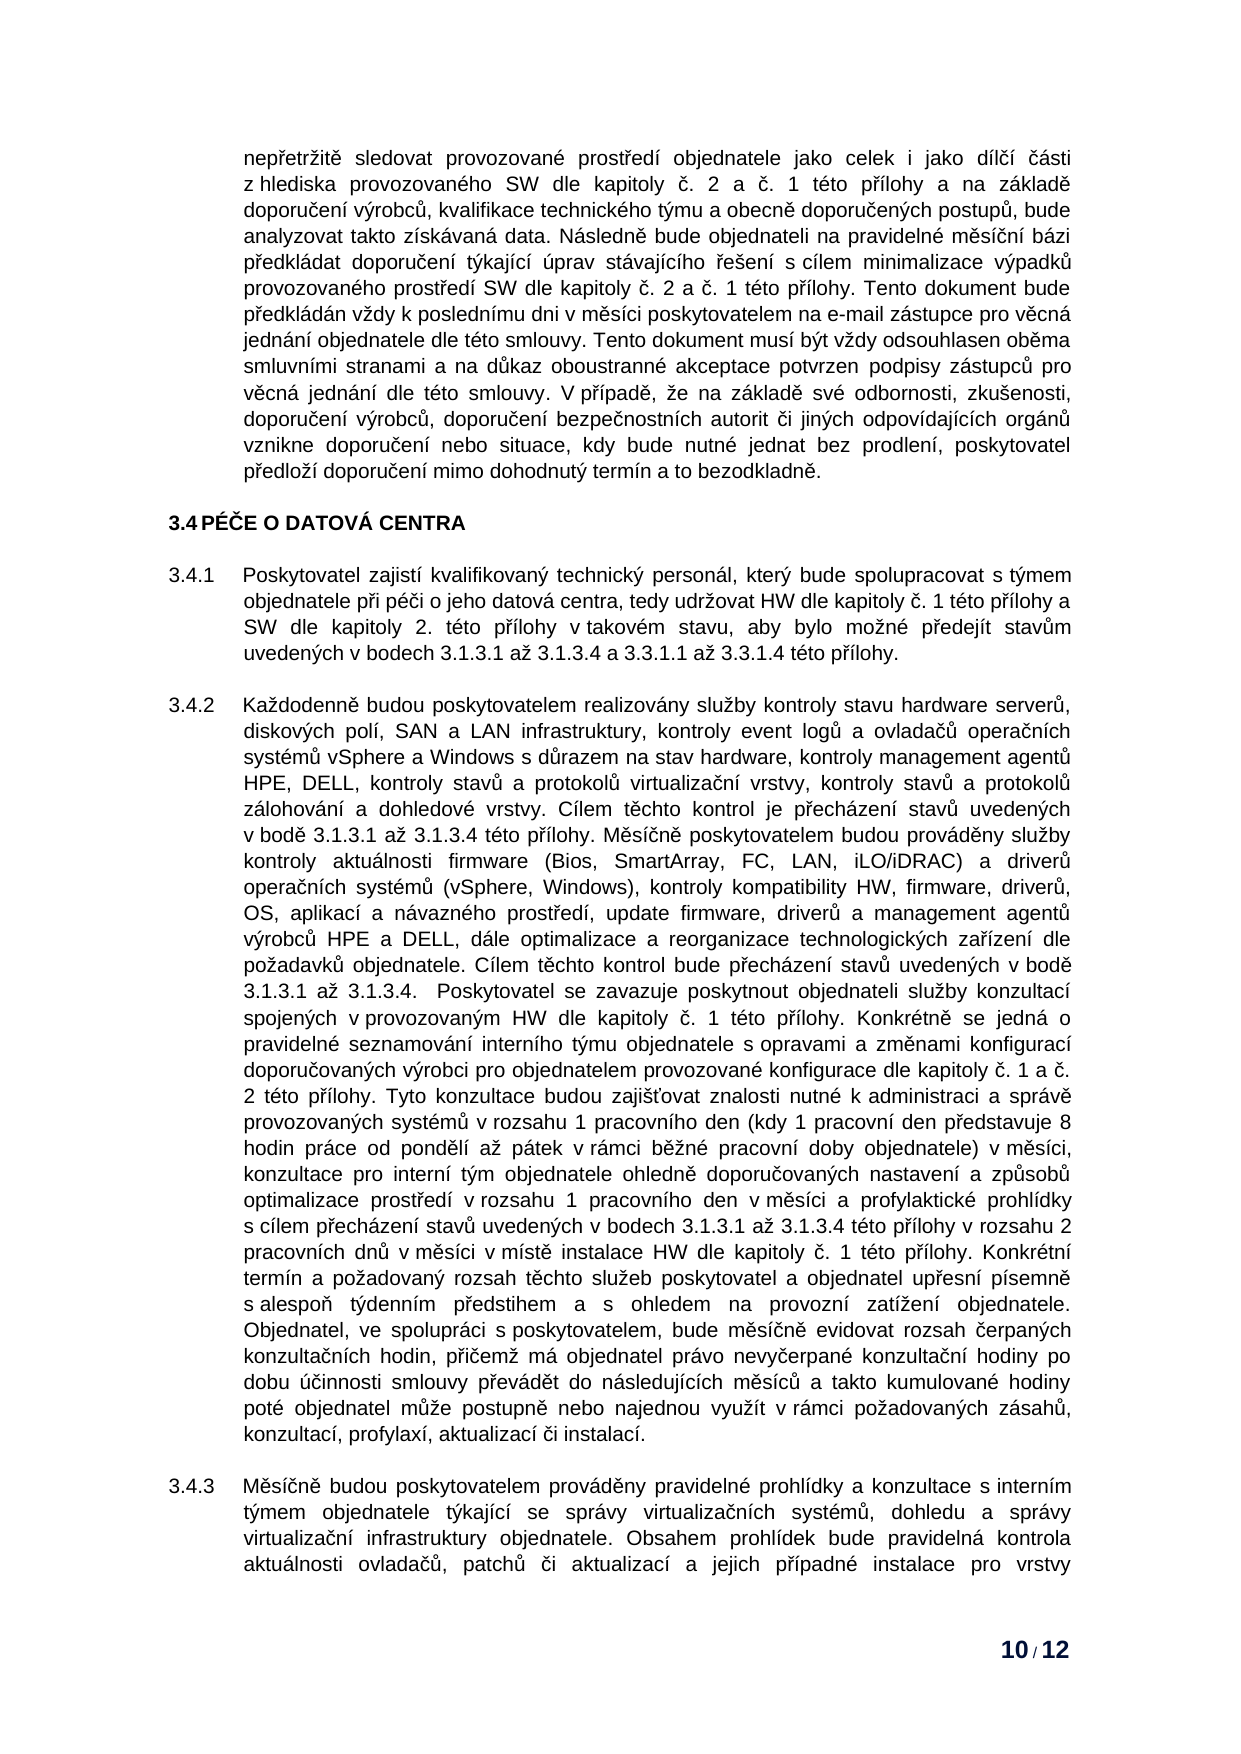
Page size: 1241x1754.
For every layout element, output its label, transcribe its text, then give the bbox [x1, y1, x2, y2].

list Péče o datová centra [168, 509, 1072, 535]
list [168, 1473, 1072, 1577]
list Poskytovatel zajistí kvalifikovaný technický personál, který bude spolupracovat s týmem objednatele při péči o jeho datová centra, tedy udržovat HW dle kapitoly č. 1 této přílohy a SW dle kapitoly 2. této přílohy v takovém stavu, aby bylo možné předejít stavům uvedených v bodech 3.1.3.1 až 3.1.3.4 a 3.3.1.1 až 3.3.1.4 této přílohy. [168, 561, 1072, 666]
list Každodenně budou poskytovatelem realizovány služby kontroly stavu hardware serverů, diskových polí, SAN a LAN infrastruktury, kontroly event logů a ovladačů operačních systémů vSphere a Windows s důrazem na stav hardware, kontroly management agentů HPE, DELL, kontroly stavů a protokolů virtualizační vrstvy, kontroly stavů a protokolů zálohování a dohledové vrstvy. Cílem těchto kontrol je přecházení stavů uvedených v bodě 3.1.3.1 až 3.1.3.4 této přílohy. Měsíčně poskytovatelem budou prováděny služby kontroly aktuálnosti firmware (Bios, SmartArray, FC, LAN, iLO/iDRAC) a driverů operačních systémů (vSphere, Windows), kontroly kompatibility HW, firmware, driverů, OS, aplikací a návazného prostředí, update firmware, driverů a management agentů výrobců HPE a DELL, dále optimalizace a reorganizace technologických zařízení dle požadavků objednatele. Cílem těchto kontrol bude přecházení stavů uvedených v bodě 3.1.3.1 až 3.1.3.4. Poskytovatel se zavazuje poskytnout objednateli služby konzultací spojených v provozovaným HW dle kapitoly č. 1 této přílohy. Konkrétně se jedná o pravidelné seznamování interního týmu objednatele s opravami a změnami konfigurací doporučovaných výrobci pro objednatelem provozované konfigurace dle kapitoly č. 1 a č. 2 této přílohy. Tyto konzultace budou zajišťovat znalosti nutné k administraci a správě provozovaných systémů v rozsahu 1 pracovního den (kdy 1 pracovní den představuje 8 hodin práce od pondělí až pátek v rámci běžné pracovní doby objednatele) v měsíci, konzultace pro interní tým objednatele ohledně doporučovaných nastavení a způsobů optimalizace prostředí v rozsahu 1 pracovního den v měsíci a profylaktické prohlídky s cílem přecházení stavů uvedených v bodech 3.1.3.1 až 3.1.3.4 této přílohy v rozsahu 2 pracovních dnů v měsíci v místě instalace HW dle kapitoly č. 1 této přílohy. Konkrétní termín a požadovaný rozsah těchto služeb poskytovatel a objednatel upřesní písemně s alespoň týdenním předstihem a s ohledem na provozní zatížení objednatele. Objednatel, ve spolupráci s poskytovatelem, bude měsíčně evidovat rozsah čerpaných konzultačních hodin, přičemž má objednatel právo nevyčerpané konzultační hodiny po dobu účinnosti smlouvy převádět do následujících měsíců a takto kumulované hodiny poté objednatel může postupně nebo najednou využít v rámci požadovaných zásahů, konzultací, profylaxí, aktualizací či instalací. [168, 692, 1072, 1447]
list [168, 145, 1072, 483]
